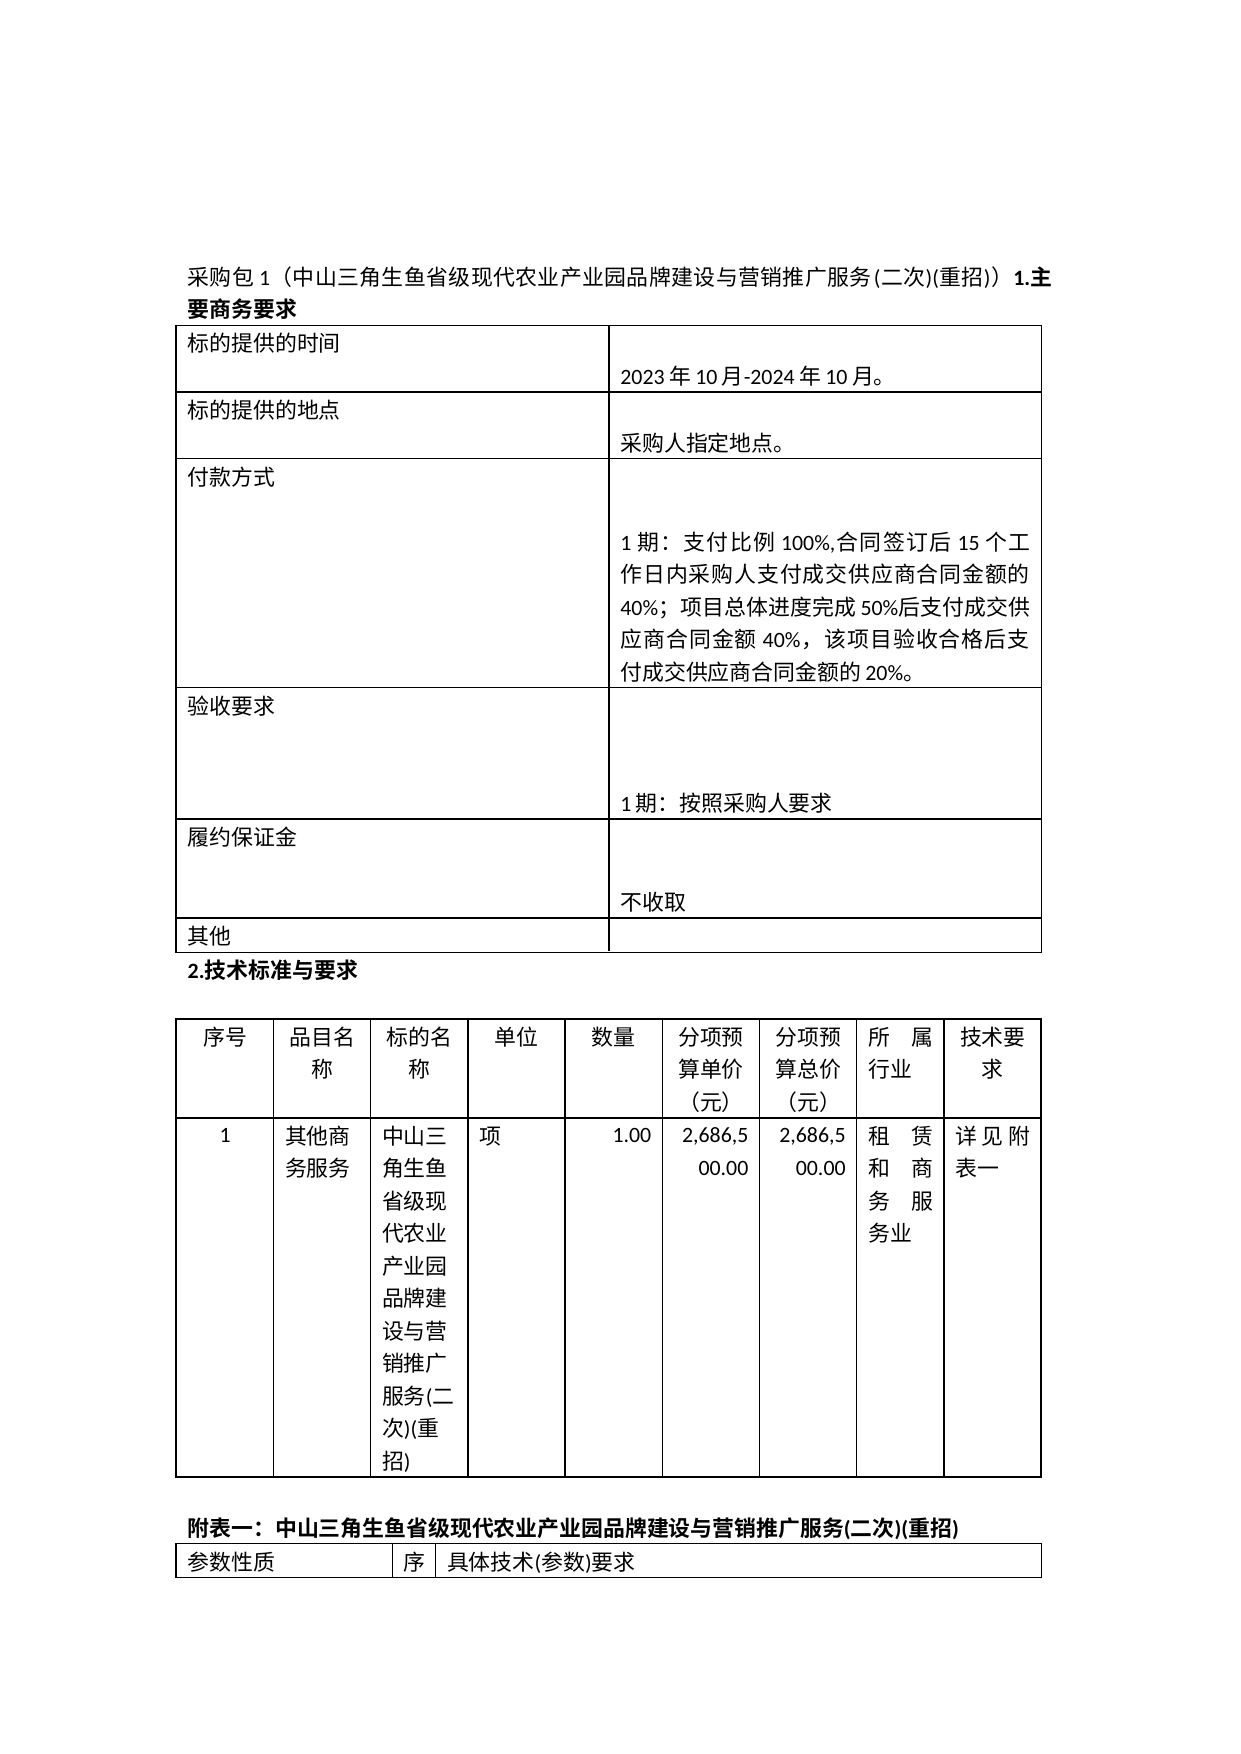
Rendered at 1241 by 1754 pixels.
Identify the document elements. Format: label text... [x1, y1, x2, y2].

table_cell 履约保证金 [177, 820, 608, 917]
table_cell 详见附表一 [945, 1119, 1040, 1476]
table_header 标的提供的时间 [177, 326, 608, 391]
table_cell 项 [469, 1119, 564, 1476]
table_header 品目名称 [274, 1020, 370, 1117]
table_cell 租赁和商务服务业 [857, 1119, 943, 1476]
table_cell 采购人指定地点。 [610, 393, 1041, 458]
table_cell 1期：按照采购人要求 [610, 688, 1041, 818]
table_cell 1.00 [566, 1119, 662, 1476]
text 附表一：中山三角生鱼省级现代农业产业园品牌建设与营销推广服务(二次)(重招) [187, 1510, 1053, 1543]
table_header 分项预算总价（元） [760, 1020, 856, 1117]
table_header 2023年10月-2024年10月。 [610, 326, 1041, 391]
table_header 序号 [393, 1544, 435, 1577]
table_cell 1 [177, 1119, 273, 1476]
table_cell 2,686,500.00 [663, 1119, 759, 1476]
table_header 标的名称 [371, 1020, 467, 1117]
table_header 具体技术(参数)要求 [436, 1544, 1041, 1577]
text 2.技术标准与要求 [187, 953, 1053, 985]
table_cell 验收要求 [177, 688, 608, 818]
table_cell 2,686,500.00 [760, 1119, 856, 1476]
table_header 序号 [177, 1020, 273, 1117]
table_header 技术要求 [945, 1020, 1040, 1117]
table_header 单位 [469, 1020, 564, 1117]
table_cell 其他商务服务 [274, 1119, 370, 1476]
table_cell 标的提供的地点 [177, 393, 608, 458]
table_cell 付款方式 [177, 459, 608, 687]
table_cell 中山三角生鱼省级现代农业产业园品牌建设与营销推广服务(二次)(重招) [371, 1119, 467, 1476]
table_header 分项预算单价（元） [663, 1020, 759, 1117]
table_cell 1期：支付比例100%,合同签订后15个工作日内采购人支付成交供应商合同金额的40%；项目总体进度完成50%后支付成交供应商合同金额40%，该项目验收合格后支付成交供应商合同金额的20%。 [610, 459, 1041, 687]
table_cell 其他 [177, 919, 608, 951]
table_header 所属行业 [857, 1020, 943, 1117]
table_header 参数性质 [177, 1544, 392, 1577]
table_cell 不收取 [610, 820, 1041, 917]
text 采购包1（中山三角生鱼省级现代农业产业园品牌建设与营销推广服务(二次)(重招)）1.主要商务要求 [187, 259, 1053, 324]
table_cell [610, 919, 1041, 951]
table_header 数量 [566, 1020, 662, 1117]
